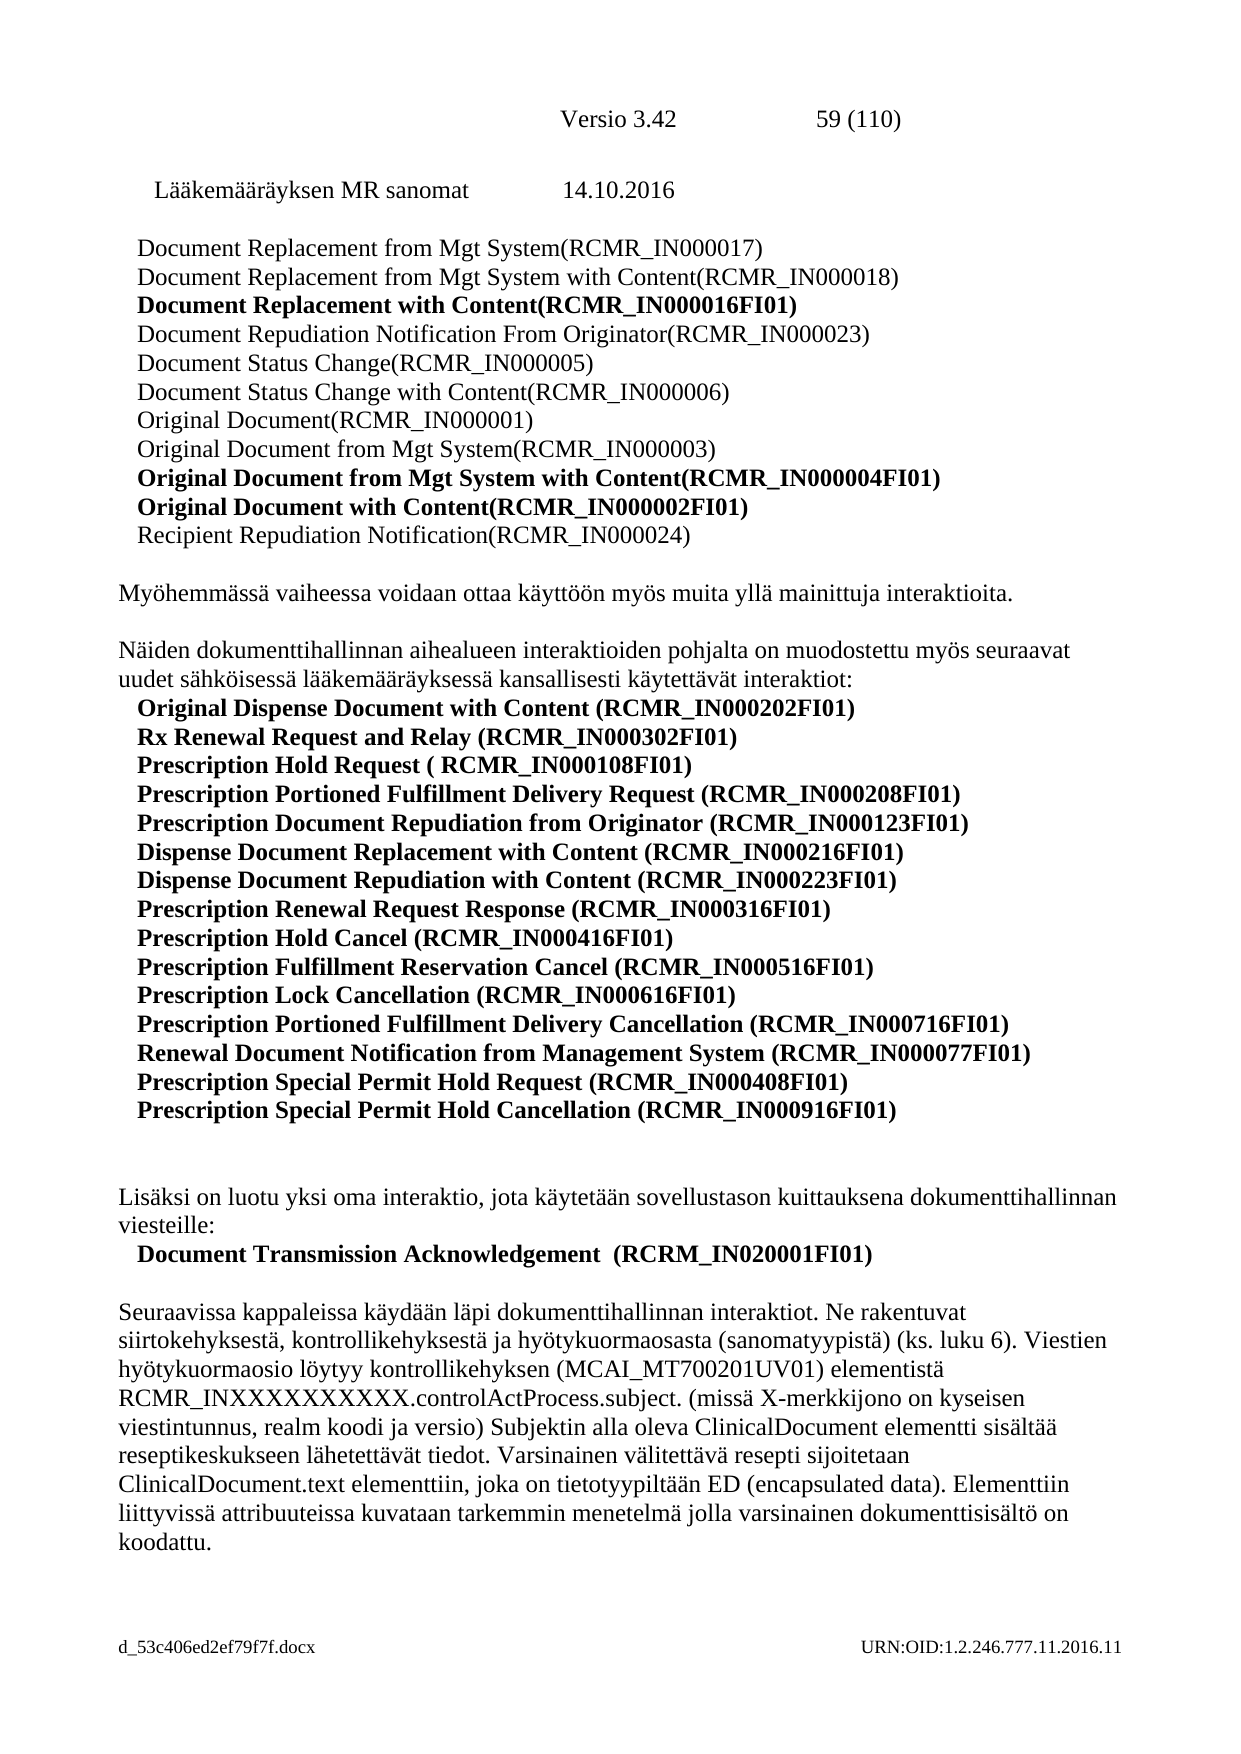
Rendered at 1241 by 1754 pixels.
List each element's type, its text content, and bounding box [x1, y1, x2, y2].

text Lisäksi on luotu yksi oma interaktio, jota käytetään sovellustason kuittauksena dokumenttihallinnan viesteille: [118, 1182, 1122, 1239]
text Original Document from Mgt System with Content(RCMR_IN000004FI01) [118, 463, 1122, 492]
text Dispense Document Repudiation with Content (RCMR_IN000223FI01) [118, 866, 1122, 894]
text Prescription Special Permit Hold Cancellation (RCMR_IN000916FI01) [118, 1096, 1122, 1124]
text Prescription Hold Cancel (RCMR_IN000416FI01) [118, 923, 1122, 952]
text Document Repudiation Notification From Originator(RCMR_IN000023) [118, 319, 1122, 348]
text Original Document from Mgt System(RCMR_IN000003) [118, 434, 1122, 463]
text Näiden dokumenttihallinnan aihealueen interaktioiden pohjalta on muodostettu myös seuraavat uudet sähköisessä lääkemääräyksessä kansallisesti käytettävät interaktiot: [118, 636, 1122, 693]
text Document Replacement with Content(RCMR_IN000016FI01) [118, 291, 1122, 319]
text Myöhemmässä vaiheessa voidaan ottaa käyttöön myös muita yllä mainittuja interaktioita. [118, 578, 1122, 607]
text Document Status Change with Content(RCMR_IN000006) [118, 377, 1122, 406]
text Seuraavissa kappaleissa käydään läpi dokumenttihallinnan interaktiot. Ne rakentuvat siirtokehyksestä, kontrollikehyksestä ja hyötykuormaosasta (sanomatyypistä) (ks. luku 6). Viestien hyötykuormaosio löytyy kontrollikehyksen (MCAI_MT700201UV01) elementistä RCMR_INXXXXXXXXXX.controlActProcess.subject. (missä X-merkkijono on kyseisen viestintunnus, realm koodi ja versio) Subjektin alla oleva ClinicalDocument elementti sisältää reseptikeskukseen lähetettävät tiedot. Varsinainen välitettävä resepti sijoitetaan ClinicalDocument.text elementtiin, joka on tietotyypiltään ED (encapsulated data). Elementtiin liittyvissä attribuuteissa kuvataan tarkemmin menetelmä jolla varsinainen dokumenttisisältö on koodattu. [118, 1297, 1122, 1556]
text Document Replacement from Mgt System(RCMR_IN000017) [118, 233, 1122, 262]
text Rx Renewal Request and Relay (RCMR_IN000302FI01) [118, 722, 1122, 751]
text Prescription Portioned Fulfillment Delivery Request (RCMR_IN000208FI01) [118, 779, 1122, 808]
text Document Replacement from Mgt System with Content(RCMR_IN000018) [118, 262, 1122, 291]
text Original Document(RCMR_IN000001) [118, 406, 1122, 434]
text Prescription Document Repudiation from Originator (RCMR_IN000123FI01) [118, 808, 1122, 837]
text Prescription Fulfillment Reservation Cancel (RCMR_IN000516FI01) [118, 952, 1122, 981]
text Prescription Hold Request ( RCMR_IN000108FI01) [118, 751, 1122, 779]
text Renewal Document Notification from Management System (RCMR_IN000077FI01) [118, 1038, 1122, 1067]
text Dispense Document Replacement with Content (RCMR_IN000216FI01) [118, 837, 1122, 866]
text Document Status Change(RCMR_IN000005) [118, 348, 1122, 377]
text Prescription Special Permit Hold Request (RCMR_IN000408FI01) [118, 1067, 1122, 1096]
text Original Document with Content(RCMR_IN000002FI01) [118, 492, 1122, 521]
text Document Transmission Acknowledgement (RCRM_IN020001FI01) [118, 1239, 1122, 1268]
text Prescription Renewal Request Response (RCMR_IN000316FI01) [118, 894, 1122, 923]
text Original Dispense Document with Content (RCMR_IN000202FI01) [118, 693, 1122, 722]
text Recipient Repudiation Notification(RCMR_IN000024) [118, 521, 1122, 549]
text Prescription Portioned Fulfillment Delivery Cancellation (RCMR_IN000716FI01) [118, 1009, 1122, 1038]
text Prescription Lock Cancellation (RCMR_IN000616FI01) [118, 981, 1122, 1009]
